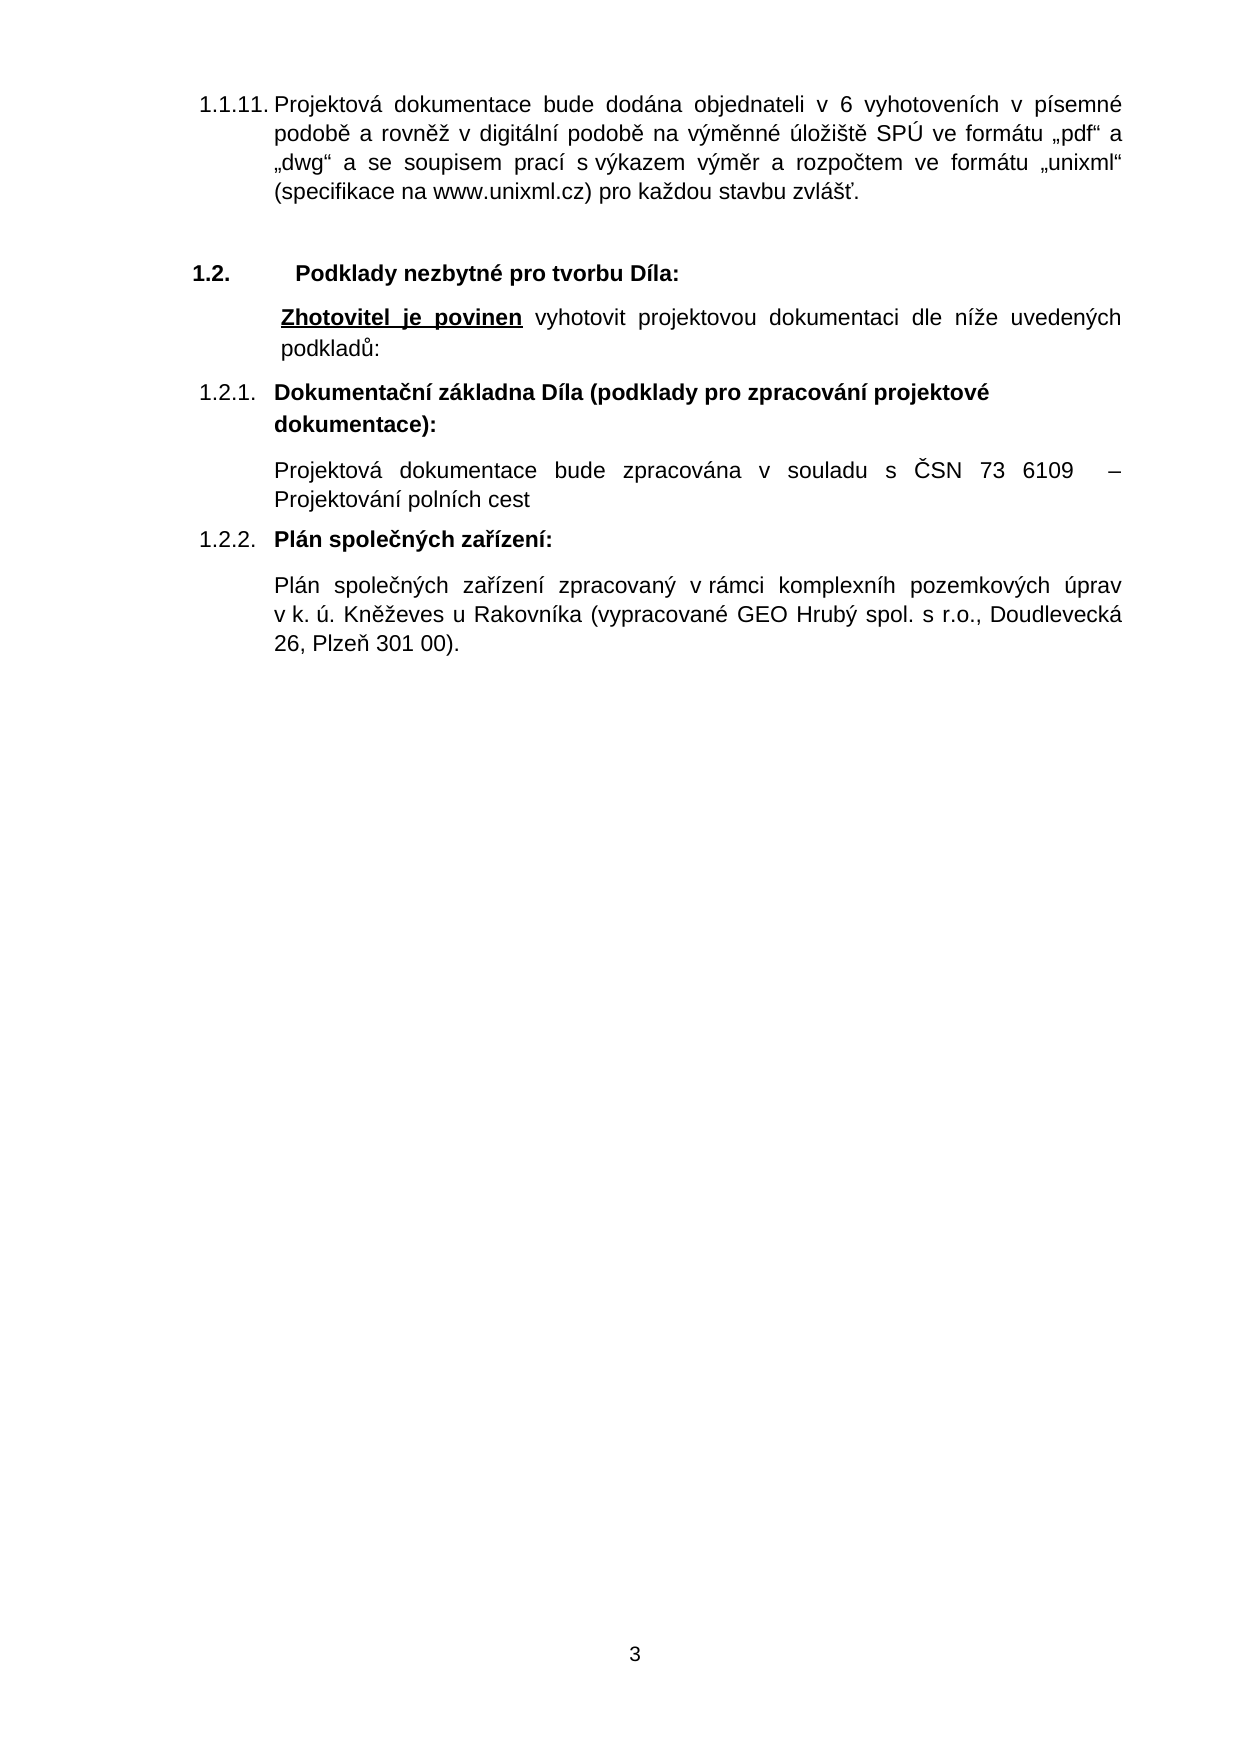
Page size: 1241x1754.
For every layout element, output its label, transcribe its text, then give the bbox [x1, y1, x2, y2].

list Plán společných zařízení: [199, 526, 1122, 552]
list Projektová dokumentace bude dodána objednateli v 6 vyhotoveních v písemné podobě a rovněž v digitální podobě na výměnné úložiště SPÚ ve formátu „pdf“ a „dwg“ a se soupisem prací s výkazem výměr a rozpočtem ve formátu „unixml“ (specifikace na www.unixml.cz) pro každou stavbu zvlášť. [199, 89, 1122, 205]
list Zhotovitel je povinen vyhotovit projektovou dokumentaci dle níže uvedených podkladů: [281, 303, 1122, 361]
list Dokumentační základna Díla (podklady pro zpracování projektové dokumentace): [199, 379, 1122, 437]
text Projektová dokumentace bude zpracována v souladu s ČSN 73 6109 – Projektování polních cest [274, 455, 1122, 513]
list Podklady nezbytné pro tvorbu Díla: [192, 259, 1122, 286]
text Plán společných zařízení zpracovaný v rámci komplexníh pozemkových úprav v k. ú. Kněževes u Rakovníka (vypracované GEO Hrubý spol. s r.o., Doudlevecká 26, Plzeň 301 00). [274, 570, 1122, 657]
